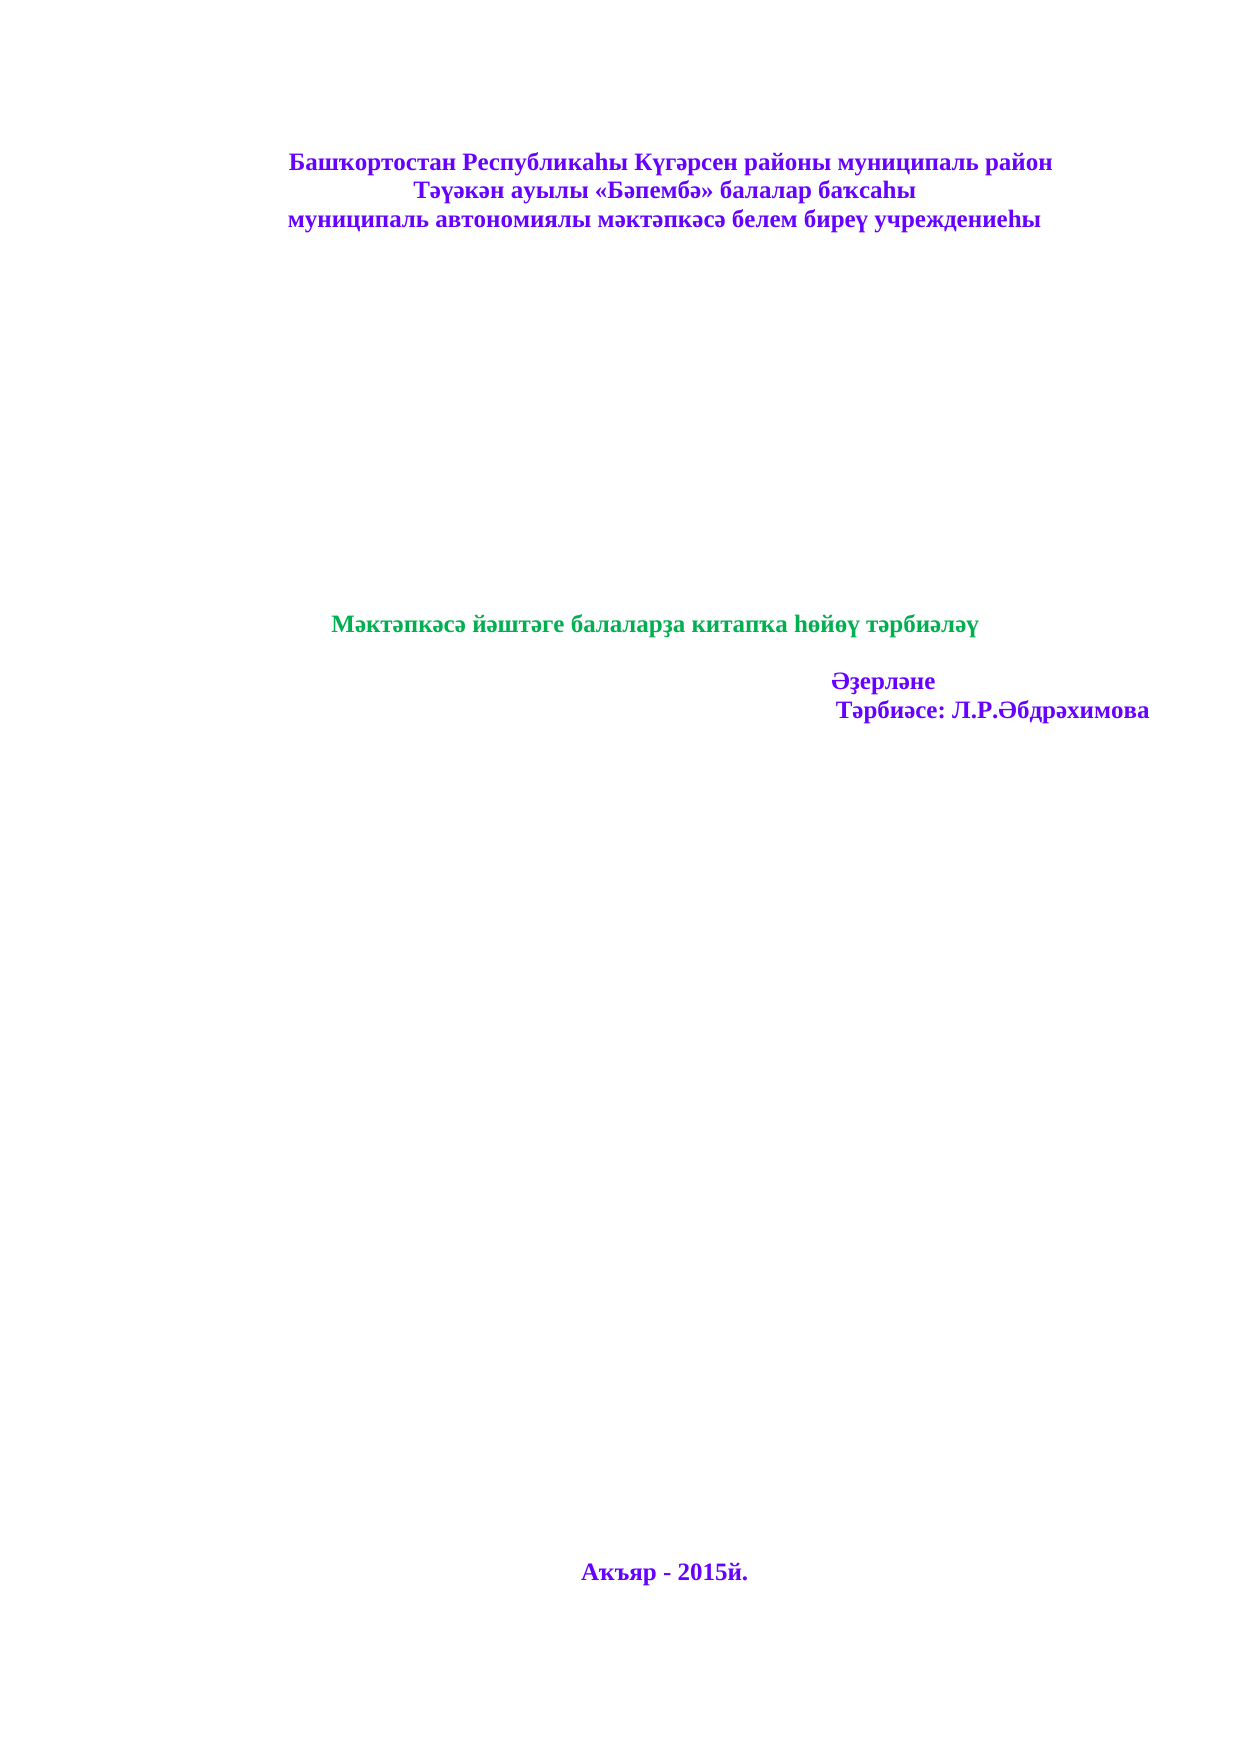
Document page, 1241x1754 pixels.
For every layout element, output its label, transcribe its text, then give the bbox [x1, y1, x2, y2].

text Мәктәпкәсә йәштәге балаларҙа китапҡа һөйөү тәрбиәләү [177, 609, 1152, 637]
text Тәүәкән ауылы «Бәпембә» балалар баҡсаһы [177, 176, 1152, 204]
text муниципаль автономиялы мәктәпкәсә белем биреү учреждениеһы [177, 204, 1152, 233]
text Аҡъяр - 2015й. [177, 1557, 1152, 1586]
text Башҡортостан Республикаһы Күгәрсен районы муниципаль район [177, 147, 1152, 176]
text Әҙерләне [177, 666, 1152, 695]
text Тәрбиәсе: Л.Р.Әбдрәхимова [177, 695, 1152, 724]
